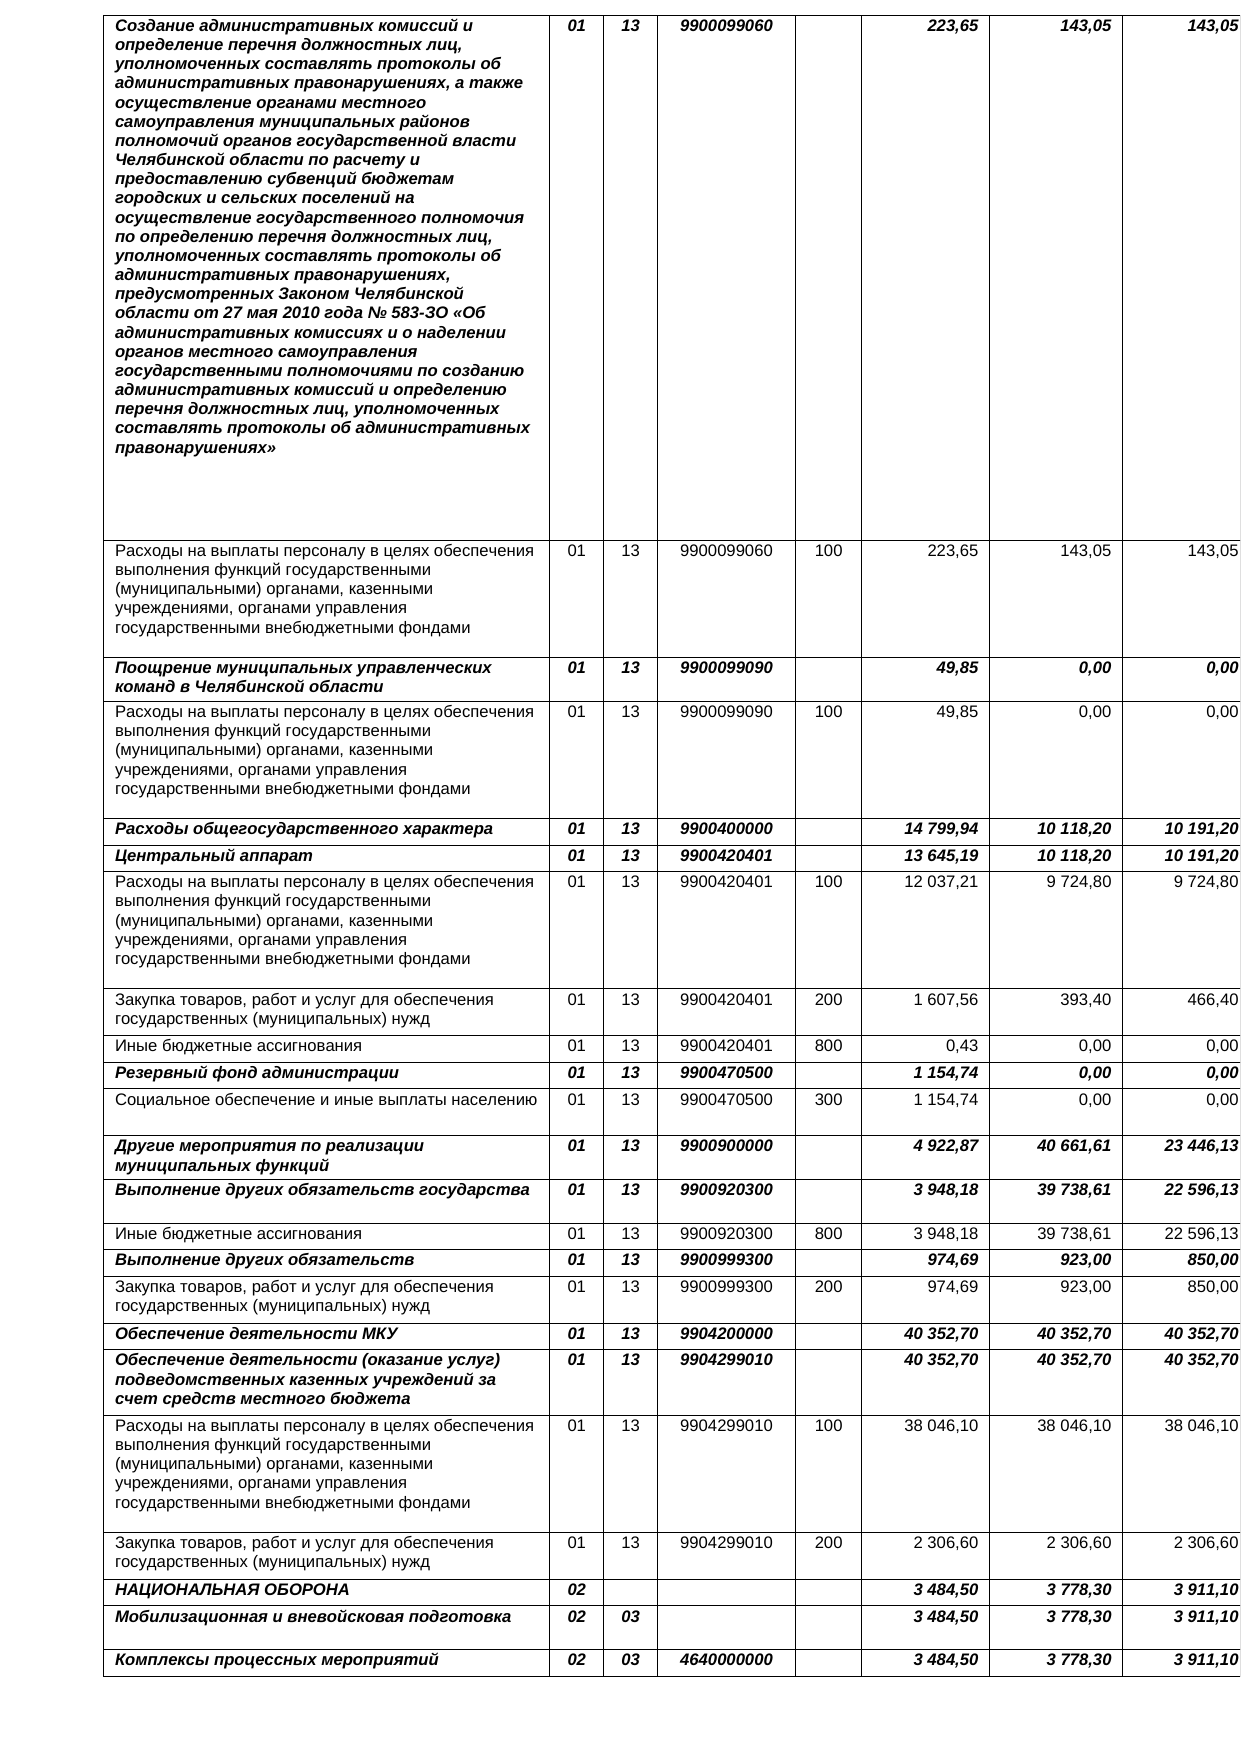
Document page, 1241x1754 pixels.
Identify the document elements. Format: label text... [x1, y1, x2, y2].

table_cell [796, 819, 861, 844]
table_cell [796, 1350, 861, 1415]
table_cell 01 [550, 1224, 603, 1249]
table_cell [796, 1180, 861, 1223]
table_cell 143,05 [1123, 16, 1240, 540]
table_cell 22 596,13 [1123, 1224, 1240, 1249]
table_cell [796, 846, 861, 871]
table_cell 02 [550, 1650, 603, 1676]
table_cell 02 [550, 1580, 603, 1605]
table_cell 9904200000 [658, 1324, 795, 1349]
table_cell 9900999300 [658, 1277, 795, 1323]
table_cell 100 [796, 872, 861, 988]
table_cell 974,69 [862, 1250, 989, 1276]
table_cell 13 [604, 1136, 657, 1179]
table_cell 9900470500 [658, 1089, 795, 1135]
table_cell 39 738,61 [990, 1224, 1122, 1249]
table_cell [658, 1580, 795, 1605]
table_cell [796, 16, 861, 540]
table_cell [796, 1650, 861, 1676]
table_cell 800 [796, 1036, 861, 1062]
table_cell [796, 1063, 861, 1088]
table_cell 40 352,70 [990, 1324, 1122, 1349]
table_cell 13 [604, 1324, 657, 1349]
table_cell 01 [550, 1180, 603, 1223]
table_cell 9900420401 [658, 846, 795, 871]
table_cell 9900420401 [658, 1036, 795, 1062]
table_cell 0,00 [1123, 702, 1240, 818]
table_cell 9 724,80 [1123, 872, 1240, 988]
table_cell 12 037,21 [862, 872, 989, 988]
table_cell 200 [796, 1533, 861, 1579]
table_cell 3 778,30 [990, 1606, 1122, 1649]
table_cell 800 [796, 1224, 861, 1249]
table_cell 9900920300 [658, 1224, 795, 1249]
table_cell 393,40 [990, 989, 1122, 1035]
table_cell 40 352,70 [990, 1350, 1122, 1415]
table_cell 9900900000 [658, 1136, 795, 1179]
table_cell 40 661,61 [990, 1136, 1122, 1179]
table_cell [796, 1250, 861, 1276]
table_cell 40 352,70 [1123, 1350, 1240, 1415]
table_cell 13 [604, 1224, 657, 1249]
table_cell 0,00 [990, 702, 1122, 818]
table_cell 01 [550, 1036, 603, 1062]
table_cell 923,00 [990, 1277, 1122, 1323]
table_cell 01 [550, 541, 603, 657]
table_cell 223,65 [862, 16, 989, 540]
table_cell Обеспечение деятельности МКУ [104, 1324, 549, 1349]
table_cell 39 738,61 [990, 1180, 1122, 1223]
table_cell 466,40 [1123, 989, 1240, 1035]
table_cell 03 [604, 1650, 657, 1676]
table_cell 3 484,50 [862, 1650, 989, 1676]
table_cell Закупка товаров, работ и услуг для обеспечения государственных (муниципальных) нужд [104, 1533, 549, 1579]
table_cell 40 352,70 [1123, 1324, 1240, 1349]
table_cell 03 [604, 1606, 657, 1649]
table_cell 40 352,70 [862, 1324, 989, 1349]
table_cell Закупка товаров, работ и услуг для обеспечения государственных (муниципальных) нужд [104, 1277, 549, 1323]
table_cell 13 [604, 1089, 657, 1135]
table_cell 200 [796, 1277, 861, 1323]
table_cell 01 [550, 1250, 603, 1276]
table_cell 9904299010 [658, 1350, 795, 1415]
table_cell Обеспечение деятельности (оказание услуг) подведомственных казенных учреждений за счет средств местного бюджета [104, 1350, 549, 1415]
table_cell 200 [796, 989, 861, 1035]
table_cell Мобилизационная и вневойсковая подготовка [104, 1606, 549, 1649]
table_cell 38 046,10 [1123, 1416, 1240, 1532]
table_cell [604, 1580, 657, 1605]
table_cell Комплексы процессных мероприятий [104, 1650, 549, 1676]
table_cell 10 118,20 [990, 846, 1122, 871]
table_cell 0,43 [862, 1036, 989, 1062]
table_cell 01 [550, 1089, 603, 1135]
table_cell 923,00 [990, 1250, 1122, 1276]
table_cell 02 [550, 1606, 603, 1649]
table_cell 13 [604, 872, 657, 988]
table_cell 850,00 [1123, 1277, 1240, 1323]
table_cell 01 [550, 1416, 603, 1532]
table_cell 49,85 [862, 658, 989, 701]
table_cell 13 [604, 16, 657, 540]
table_cell 100 [796, 1416, 861, 1532]
table_cell Другие мероприятия по реализации муниципальных функций [104, 1136, 549, 1179]
table_cell 9900470500 [658, 1063, 795, 1088]
table_cell 4640000000 [658, 1650, 795, 1676]
table_cell 23 446,13 [1123, 1136, 1240, 1179]
table_cell 143,05 [990, 541, 1122, 657]
table_cell 22 596,13 [1123, 1180, 1240, 1223]
table_cell 1 154,74 [862, 1063, 989, 1088]
table_cell 10 191,20 [1123, 819, 1240, 844]
table_cell 13 [604, 541, 657, 657]
table_cell [796, 1606, 861, 1649]
table_cell Социальное обеспечение и иные выплаты населению [104, 1089, 549, 1135]
table_cell 01 [550, 1324, 603, 1349]
table_cell 4 922,87 [862, 1136, 989, 1179]
table_cell [658, 1606, 795, 1649]
table_cell 13 [604, 658, 657, 701]
table_cell Выполнение других обязательств государства [104, 1180, 549, 1223]
table_cell 01 [550, 1063, 603, 1088]
table_cell [796, 1580, 861, 1605]
table_cell 38 046,10 [990, 1416, 1122, 1532]
table_cell 1 154,74 [862, 1089, 989, 1135]
table_cell 9900920300 [658, 1180, 795, 1223]
table_cell НАЦИОНАЛЬНАЯ ОБОРОНА [104, 1580, 549, 1605]
table_cell 3 948,18 [862, 1180, 989, 1223]
table_cell 9900400000 [658, 819, 795, 844]
table_cell 9900099060 [658, 16, 795, 540]
table_cell 01 [550, 989, 603, 1035]
table_cell 38 046,10 [862, 1416, 989, 1532]
table_cell Поощрение муниципальных управленческих команд в Челябинской области [104, 658, 549, 701]
table_cell 300 [796, 1089, 861, 1135]
table_cell 3 778,30 [990, 1650, 1122, 1676]
table_cell 0,00 [1123, 658, 1240, 701]
table_cell 0,00 [990, 1063, 1122, 1088]
table_cell 3 484,50 [862, 1606, 989, 1649]
table_cell 01 [550, 819, 603, 844]
table_cell Закупка товаров, работ и услуг для обеспечения государственных (муниципальных) нужд [104, 989, 549, 1035]
table_cell 01 [550, 1136, 603, 1179]
table_cell 13 [604, 1416, 657, 1532]
table_cell 9904299010 [658, 1533, 795, 1579]
table_cell Резервный фонд администрации [104, 1063, 549, 1088]
table_cell 13 [604, 1180, 657, 1223]
table_cell 143,05 [990, 16, 1122, 540]
table_cell Центральный аппарат [104, 846, 549, 871]
table_cell 0,00 [990, 1036, 1122, 1062]
table_cell 01 [550, 846, 603, 871]
table_cell 9900420401 [658, 872, 795, 988]
table_cell 850,00 [1123, 1250, 1240, 1276]
table_cell Выполнение других обязательств [104, 1250, 549, 1276]
table_cell 49,85 [862, 702, 989, 818]
table_cell 10 118,20 [990, 819, 1122, 844]
table_cell 13 [604, 1350, 657, 1415]
table_cell 13 645,19 [862, 846, 989, 871]
table_cell Расходы общегосударственного характера [104, 819, 549, 844]
table_cell 13 [604, 702, 657, 818]
table_cell 9900099090 [658, 702, 795, 818]
table_cell 3 911,10 [1123, 1606, 1240, 1649]
table_cell 40 352,70 [862, 1350, 989, 1415]
table_cell 01 [550, 1277, 603, 1323]
table_cell 100 [796, 702, 861, 818]
table_cell 01 [550, 1350, 603, 1415]
table_cell 01 [550, 658, 603, 701]
table_cell 3 911,10 [1123, 1580, 1240, 1605]
table_cell [796, 1136, 861, 1179]
table_cell [796, 658, 861, 701]
table_cell 0,00 [1123, 1063, 1240, 1088]
table_cell Иные бюджетные ассигнования [104, 1224, 549, 1249]
table_cell Создание административных комиссий и определение перечня должностных лиц, уполномоченных составлять протоколы об административных правонарушениях, а также осуществление органами местного самоуправления муниципальных районов полномочий органов государственной власти Челябинской области по расчету и предоставлению субвенций бюджетам городских и сельских поселений на осуществление государственного полномочия по определению перечня должностных лиц, уполномоченных составлять протоколы об административных правонарушениях, предусмотренных Законом Челябинской области от 27 мая 2010 года № 583-ЗО «Об административных комиссиях и о наделении органов местного самоуправления государственными полномочиями по созданию административных комиссий и определению перечня должностных лиц, уполномоченных составлять протоколы об административных правонарушениях» [104, 16, 549, 540]
table_cell 13 [604, 1250, 657, 1276]
table_cell 13 [604, 1063, 657, 1088]
table_cell 13 [604, 989, 657, 1035]
table_cell 1 607,56 [862, 989, 989, 1035]
table_cell 9900999300 [658, 1250, 795, 1276]
table_cell 100 [796, 541, 861, 657]
table_cell 3 778,30 [990, 1580, 1122, 1605]
table_cell 9900099090 [658, 658, 795, 701]
table_cell 01 [550, 702, 603, 818]
table_cell 13 [604, 846, 657, 871]
table_cell 9 724,80 [990, 872, 1122, 988]
table_cell 974,69 [862, 1277, 989, 1323]
table_cell 2 306,60 [990, 1533, 1122, 1579]
table_cell 13 [604, 1036, 657, 1062]
table_cell 143,05 [1123, 541, 1240, 657]
table_cell 13 [604, 1533, 657, 1579]
table_cell 9900099060 [658, 541, 795, 657]
table_cell 0,00 [1123, 1036, 1240, 1062]
table_cell 0,00 [990, 658, 1122, 701]
table_cell 01 [550, 16, 603, 540]
table_cell Иные бюджетные ассигнования [104, 1036, 549, 1062]
table_cell 223,65 [862, 541, 989, 657]
table_cell 10 191,20 [1123, 846, 1240, 871]
table_cell 0,00 [990, 1089, 1122, 1135]
table_cell [796, 1324, 861, 1349]
table_cell 9900420401 [658, 989, 795, 1035]
table_cell 13 [604, 1277, 657, 1323]
table_cell 14 799,94 [862, 819, 989, 844]
table_cell 2 306,60 [862, 1533, 989, 1579]
table_cell 3 948,18 [862, 1224, 989, 1249]
table_cell 01 [550, 872, 603, 988]
table_cell 3 911,10 [1123, 1650, 1240, 1676]
table_cell 13 [604, 819, 657, 844]
table_cell 01 [550, 1533, 603, 1579]
table_cell 3 484,50 [862, 1580, 989, 1605]
table_cell 9904299010 [658, 1416, 795, 1532]
table_cell 0,00 [1123, 1089, 1240, 1135]
table_cell 2 306,60 [1123, 1533, 1240, 1579]
